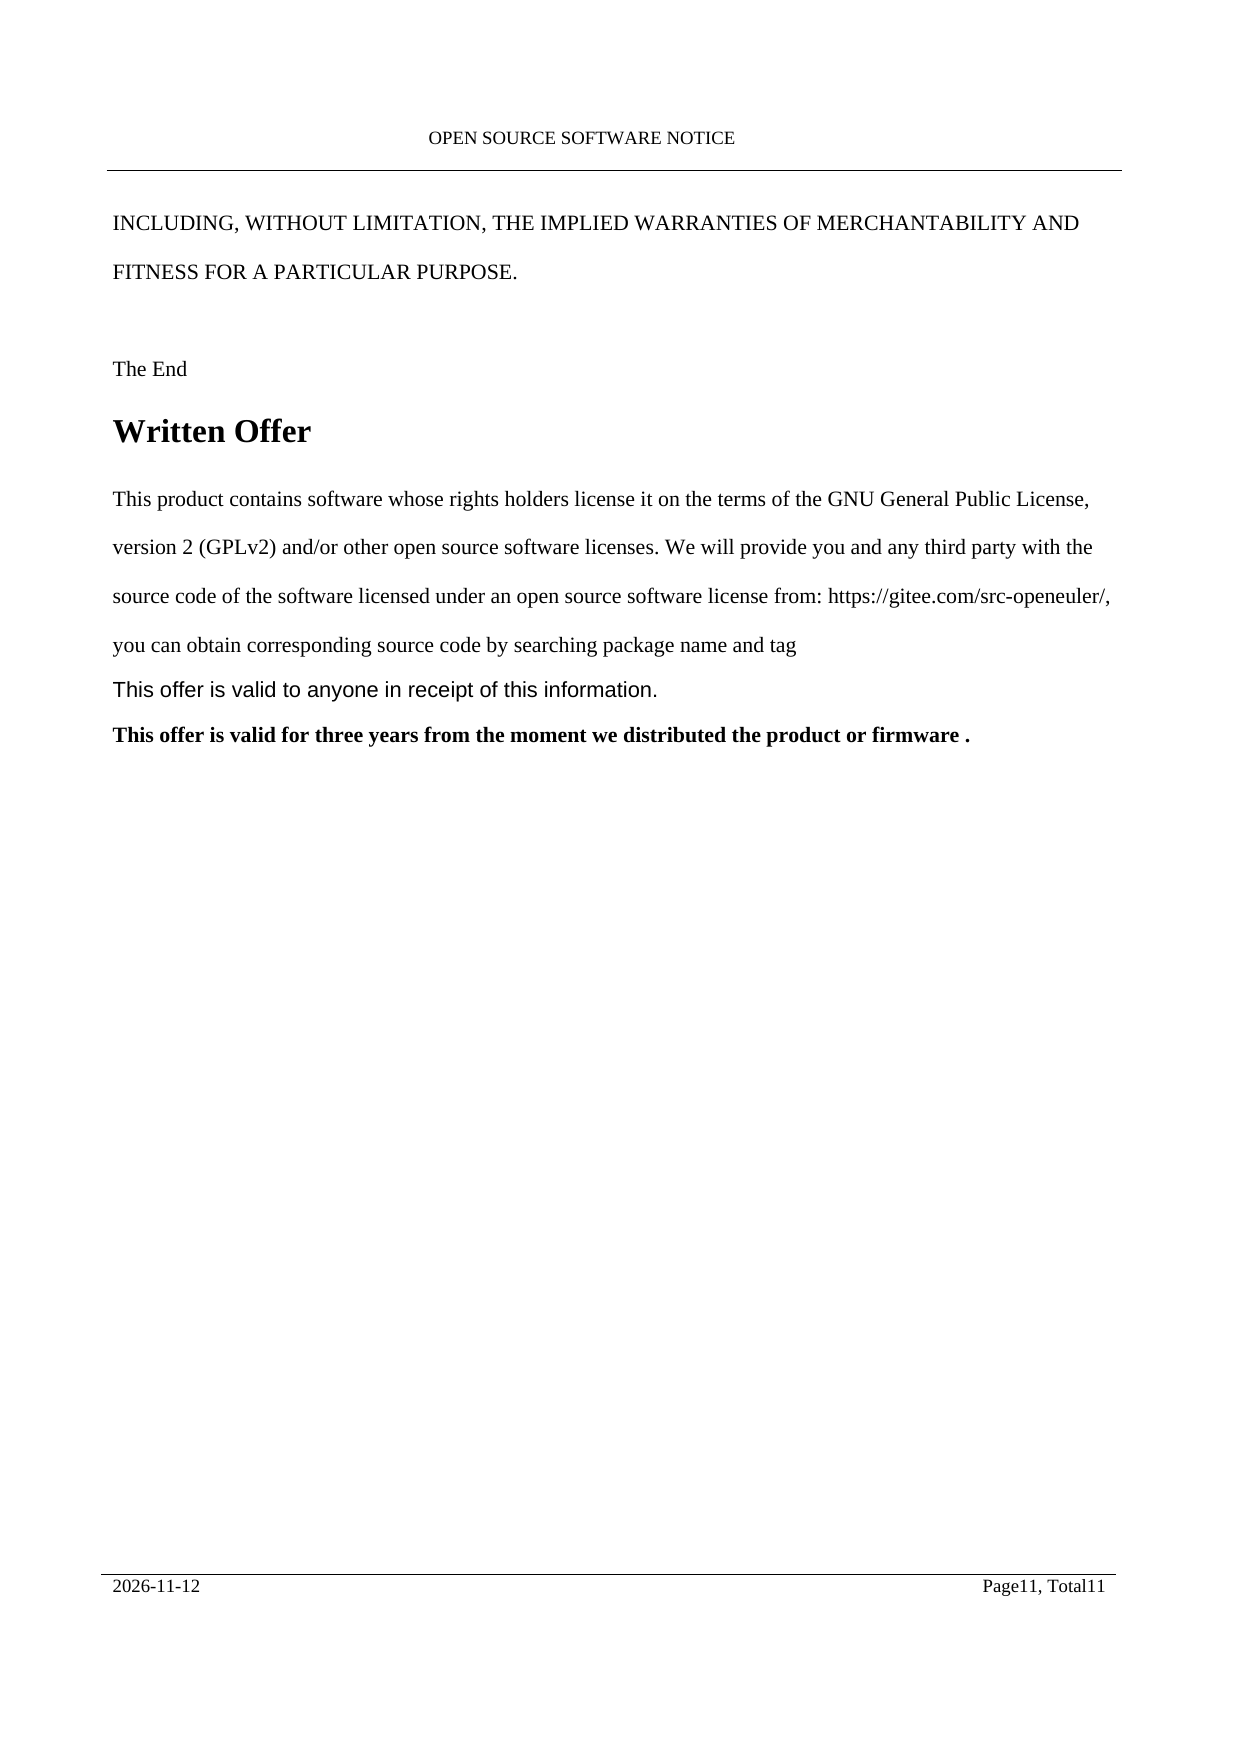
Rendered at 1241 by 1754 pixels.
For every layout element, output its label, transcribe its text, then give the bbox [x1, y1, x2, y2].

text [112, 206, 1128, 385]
text Written Offer [112, 398, 1128, 463]
text This product contains software whose rights holders license it on the terms of the GNU General Public License, version 2 (GPLv2) and/or other open source software licenses. We will provide you and any third party with the source code of the software licensed under an open source software license from: https://gitee.com/src-openeuler/, you can obtain corresponding source code by searching package name and tag [112, 482, 1128, 661]
text This offer is valid for three years from the moment we distributed the product or firmware . [112, 718, 1128, 751]
text This offer is valid to anyone in receipt of this information. [112, 673, 1128, 706]
